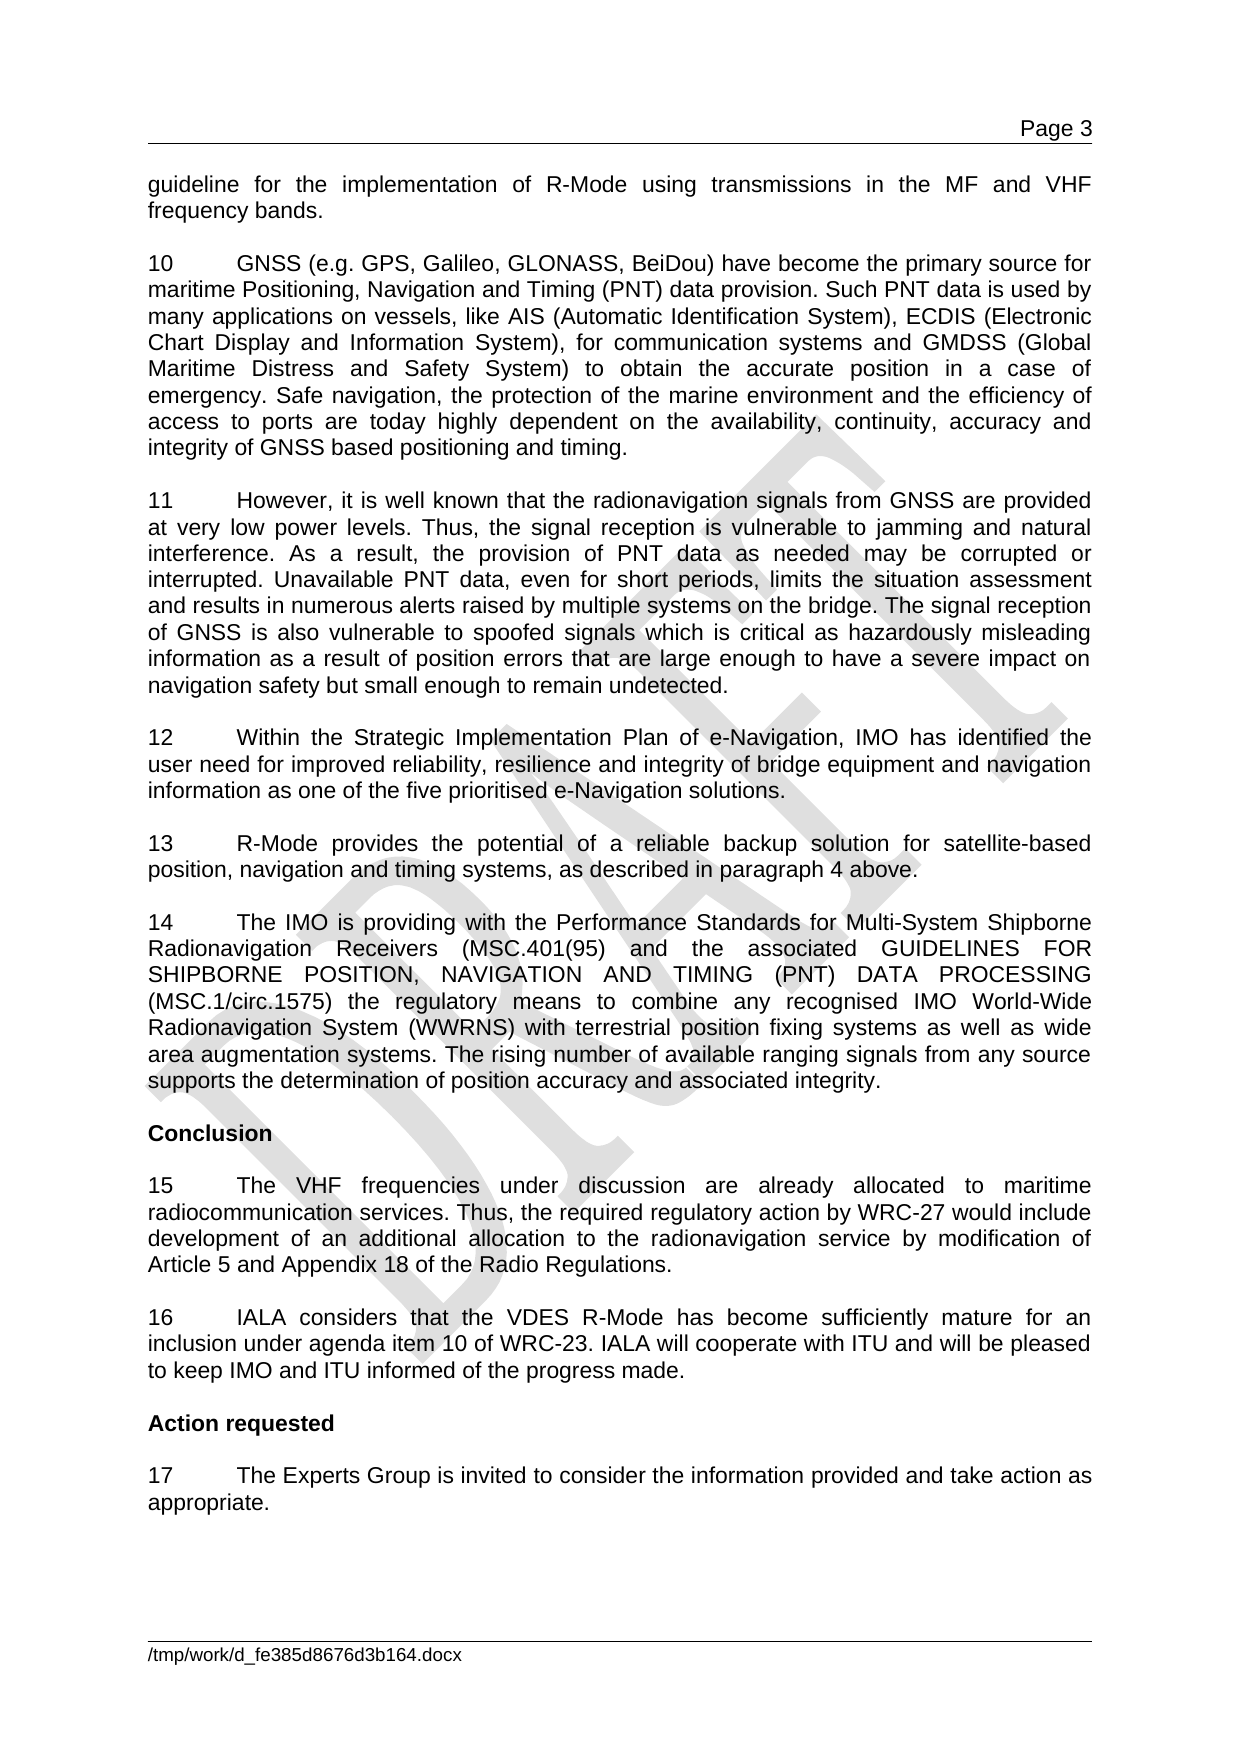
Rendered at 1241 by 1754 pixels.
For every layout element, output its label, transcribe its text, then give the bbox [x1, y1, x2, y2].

text 10 GNSS (e.g. GPS, Galileo, GLONASS, BeiDou) have become the primary source for maritime Positioning, Navigation and Timing (PNT) data provision. Such PNT data is used by many applications on vessels, like AIS (Automatic Identification System), ECDIS (Electronic Chart Display and Information System), for communication systems and GMDSS (Global Maritime Distress and Safety System) to obtain the accurate position in a case of emergency. Safe navigation, the protection of the marine environment and the efficiency of access to ports are today highly dependent on the availability, continuity, accuracy and integrity of GNSS based positioning and timing. [148, 250, 1092, 461]
text 11 However, it is well known that the radionavigation signals from GNSS are provided at very low power levels. Thus, the signal reception is vulnerable to jamming and natural interference. As a result, the provision of PNT data as needed may be corrupted or interrupted. Unavailable PNT data, even for short periods, limits the situation assessment and results in numerous alerts raised by multiple systems on the bridge. The signal reception of GNSS is also vulnerable to spoofed signals which is critical as hazardously misleading information as a result of position errors that are large enough to have a severe impact on navigation safety but small enough to remain undetected. [148, 487, 1092, 698]
text 15 The VHF frequencies under discussion are already allocated to maritime radiocommunication services. Thus, the required regulatory action by WRC-27 would include development of an additional allocation to the radionavigation service by modification of Article 5 and Appendix 18 of the Radio Regulations. [148, 1172, 1092, 1278]
text 12 Within the Strategic Implementation Plan of e-Navigation, IMO has identified the user need for improved reliability, resilience and integrity of bridge equipment and navigation information as one of the five prioritised e-Navigation solutions. [148, 724, 1092, 803]
text 13 R-Mode provides the potential of a reliable backup solution for satellite-based position, navigation and timing systems, as described in paragraph 4 above. [148, 830, 1092, 882]
text 16 IALA considers that the VDES R-Mode has become sufficiently mature for an inclusion under agenda item 10 of WRC-23. IALA will cooperate with ITU and will be pleased to keep IMO and ITU informed of the progress made. [148, 1304, 1092, 1383]
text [148, 171, 1092, 223]
text 17 The Experts Group is invited to consider the information provided and take action as appropriate. [148, 1462, 1092, 1515]
text Action requested [148, 1409, 1092, 1436]
text 14 The IMO is providing with the Performance Standards for Multi-System Shipborne Radionavigation Receivers (MSC.401(95) and the associated GUIDELINES FOR SHIPBORNE POSITION, NAVIGATION AND TIMING (PNT) DATA PROCESSING (MSC.1/circ.1575) the regulatory means to combine any recognised IMO World-Wide Radionavigation System (WWRNS) with terrestrial position fixing systems as well as wide area augmentation systems. The rising number of available ranging signals from any source supports the determination of position accuracy and associated integrity. [148, 909, 1092, 1093]
text Conclusion [148, 1119, 1092, 1146]
